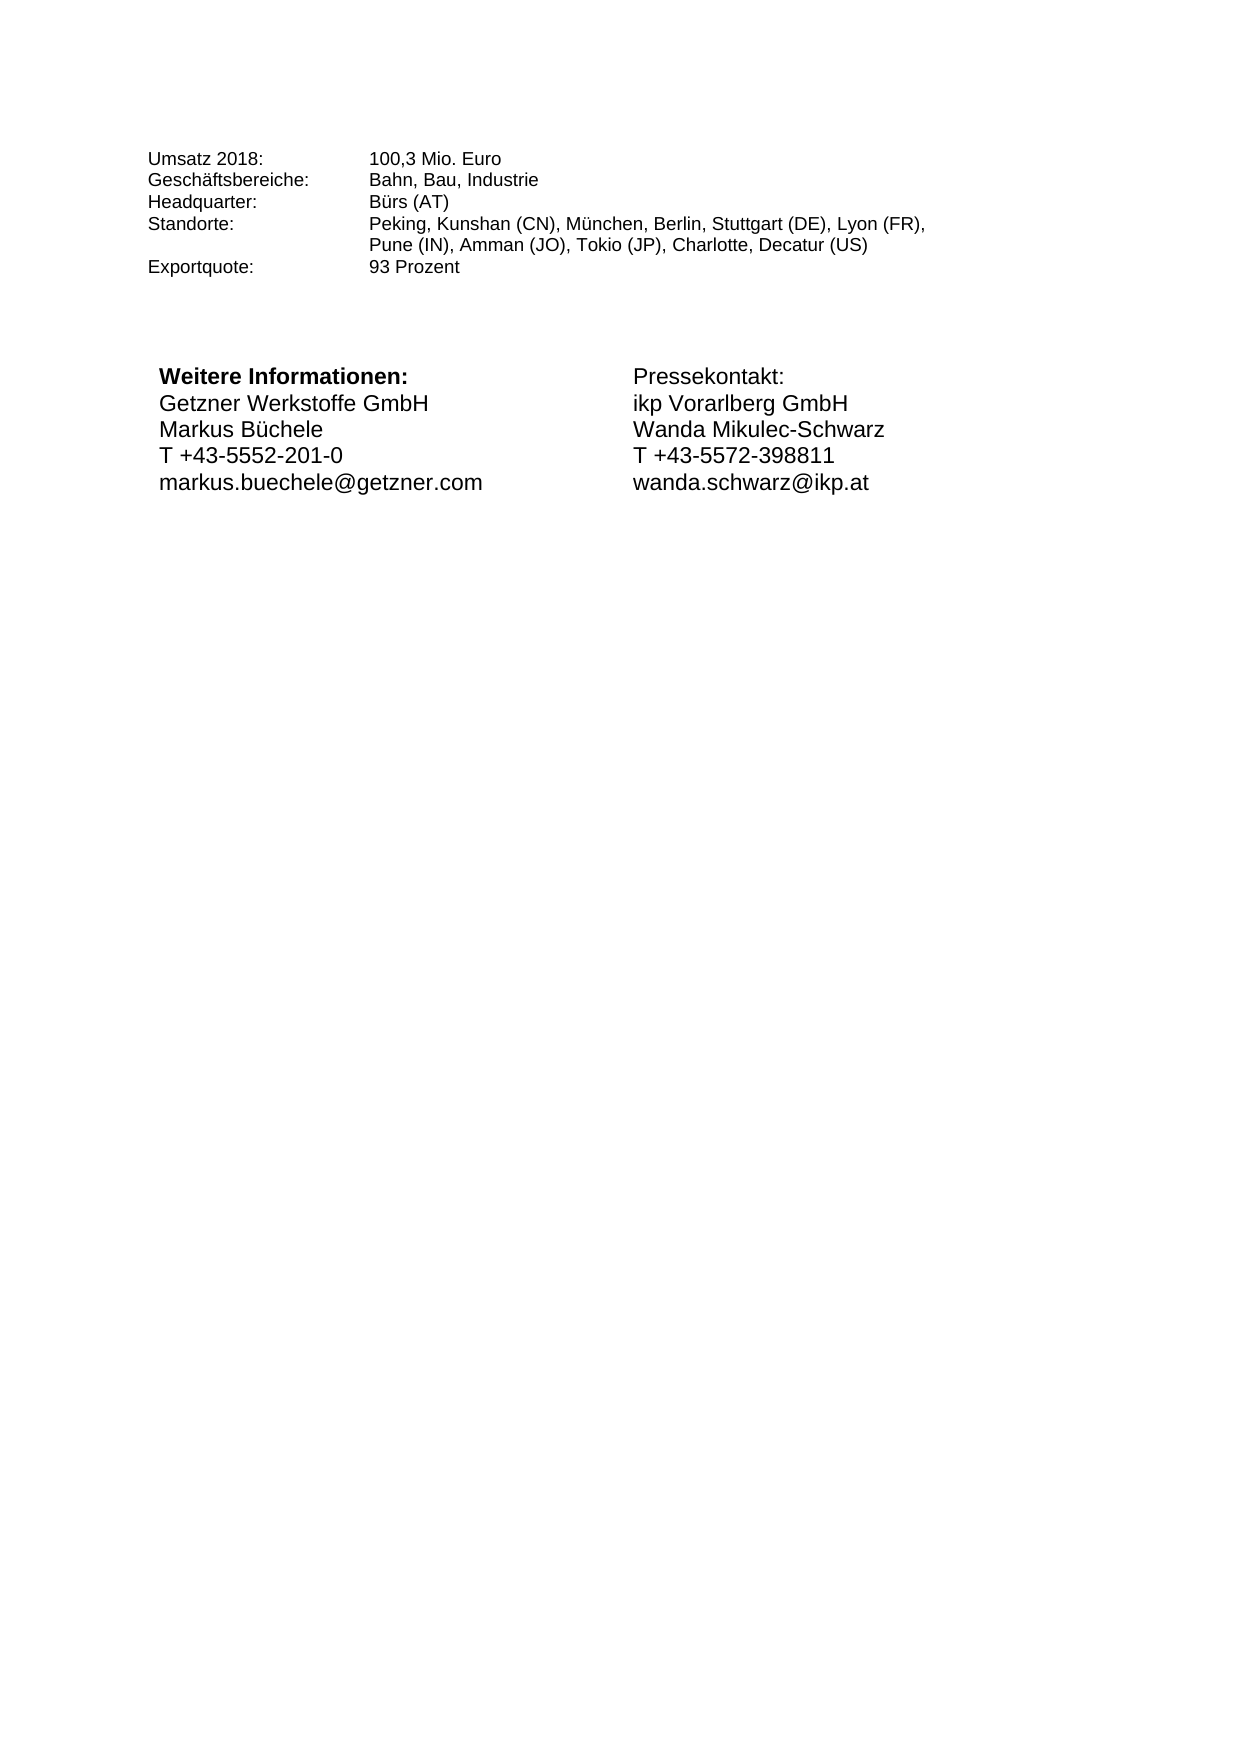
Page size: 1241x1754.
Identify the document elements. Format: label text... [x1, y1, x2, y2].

table_header Pressekontakt: ikp Vorarlberg GmbH Wanda Mikulec-Schwarz T +43-5572-398811 wanda.schwarz@ikp.at [622, 363, 1092, 521]
text Umsatz 2018: 100,3 Mio. Euro [148, 148, 1093, 169]
text Geschäftsbereiche: Bahn, Bau, Industrie [148, 169, 1093, 191]
text Headquarter: Bürs (AT) Standorte: Peking, Kunshan (CN), München, Berlin, Stuttgart (DE), Lyon (FR), Pune (IN), Amman (JO), Tokio (JP), Charlotte, Decatur (US) [148, 191, 1093, 255]
text Exportquote: 93 Prozent [148, 255, 1093, 277]
table_header Weitere Informationen: Getzner Werkstoffe GmbH Markus Büchele T +43-5552-201-0 markus.buechele@getzner.com [148, 363, 622, 521]
